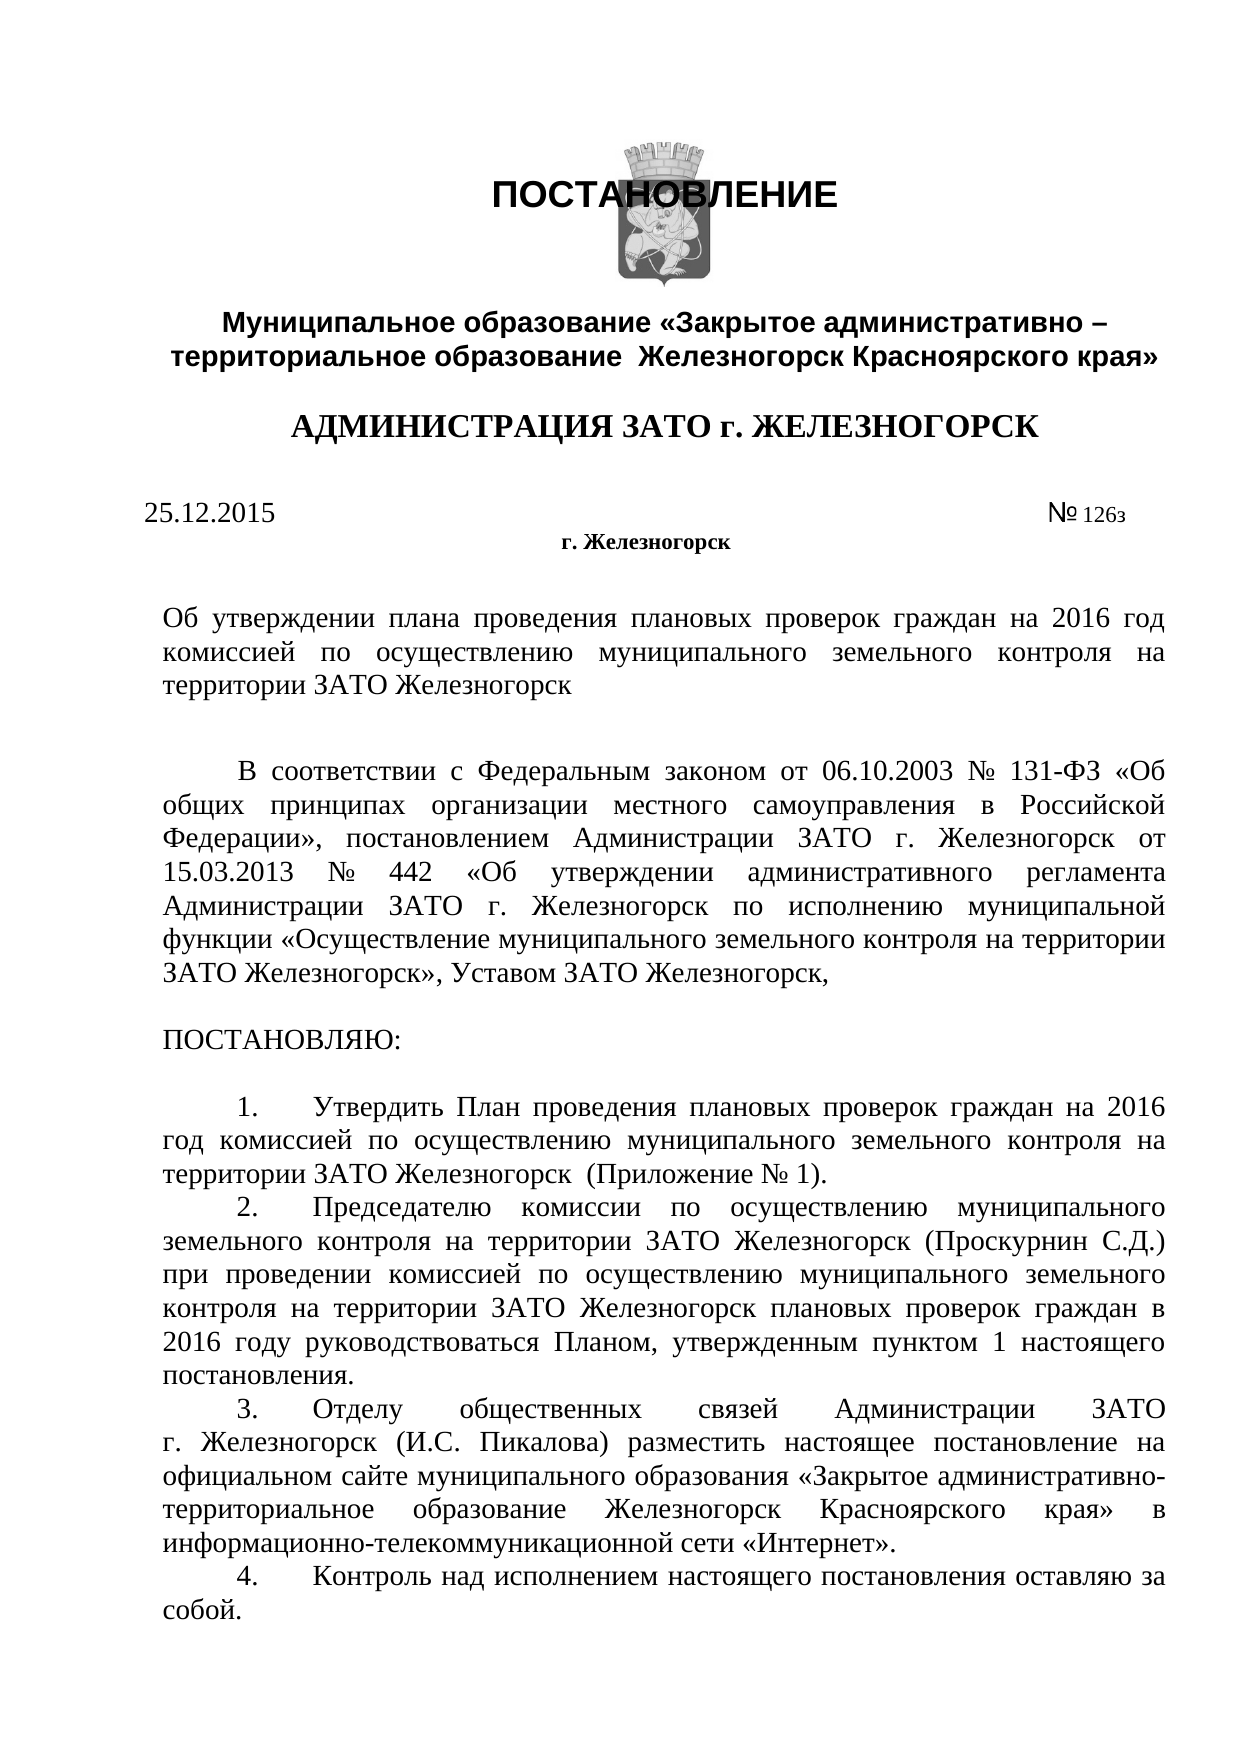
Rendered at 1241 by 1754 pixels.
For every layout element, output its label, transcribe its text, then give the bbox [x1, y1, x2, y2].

list Контроль над исполнением настоящего постановления оставляю за собой. [162, 1558, 1166, 1626]
list Председателю комиссии по осуществлению муниципального земельного контроля на территории ЗАТО Железногорск (Проскурнин С.Д.) при проведении комиссией по осуществлению муниципального земельного контроля на территории ЗАТО Железногорск плановых проверок граждан в 2016 году руководствоваться Планом, утвержденным пунктом 1 настоящего постановления. [162, 1189, 1166, 1391]
text Об утверждении плана проведения плановых проверок граждан на 2016 год комиссией по осуществлению муниципального земельного контроля на территории ЗАТО Железногорск [162, 600, 1166, 701]
text ПОСТАНОВЛЕНИЕ [149, 173, 1180, 216]
text Муниципальное образование «Закрытое административно – территориальное образование Железногорск Красноярского края» [149, 305, 1180, 372]
list Утвердить План проведения плановых проверок граждан на 2016 год комиссией по осуществлению муниципального земельного контроля на территории ЗАТО Железногорск (Приложение № 1). [162, 1089, 1166, 1189]
text 25.12.2015 126з [121, 495, 1171, 528]
text г. Железногорск [121, 528, 1171, 555]
text В соответствии с Федеральным законом от 06.10.2003 № 131-ФЗ «Об общих принципах организации местного самоуправления в Российской Федерации», постановлением Администрации ЗАТО г. Железногорск от 15.03.2013 № 442 «Об утверждении административного регламента Администрации ЗАТО г. Железногорск по исполнению муниципальной функции «Осуществление муниципального земельного контроля на территории ЗАТО Железногорск», Уставом ЗАТО Железногорск, [162, 753, 1166, 988]
subtitle АДМИНИСТРАЦИЯ ЗАТО г. ЖЕЛЕЗНОГОРСК [149, 406, 1180, 444]
list Отделу общественных связей Администрации ЗАТО г. Железногорск (И.С. Пикалова) разместить настоящее постановление на официальном сайте муниципального образования «Закрытое административно-территориальное образование Железногорск Красноярского края» в информационно-телекоммуникационной сети «Интернет». [162, 1391, 1166, 1558]
text ПОСТАНОВЛЯЮ: [162, 1022, 1166, 1055]
